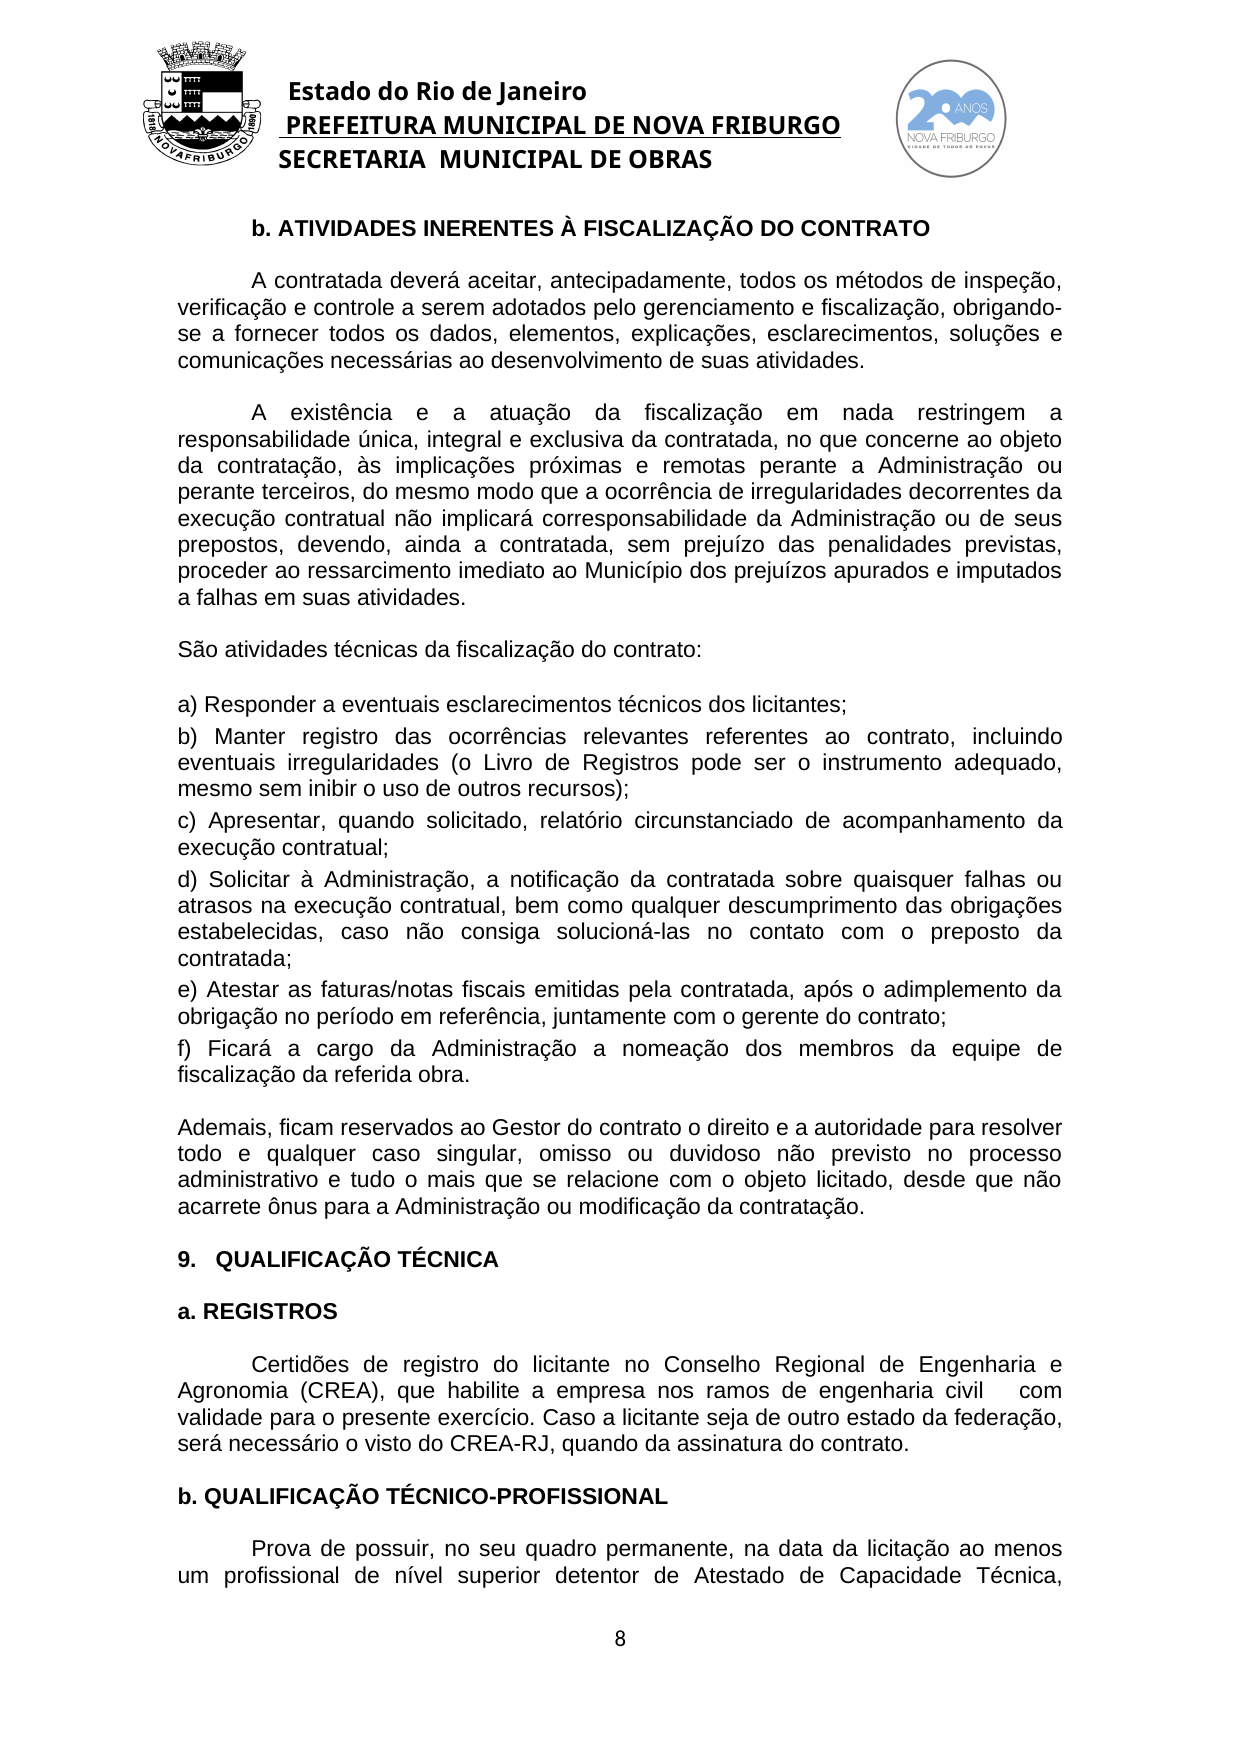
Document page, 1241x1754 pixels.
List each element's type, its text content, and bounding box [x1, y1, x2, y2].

text b. QUALIFICAÇÃO TÉCNICO-PROFISSIONAL [177, 1483, 1063, 1509]
text a. REGISTROS [177, 1298, 1063, 1324]
text b. ATIVIDADES INERENTES À FISCALIZAÇÃO DO CONTRATO [177, 215, 1063, 241]
text São atividades técnicas da fiscalização do contrato: [177, 636, 1063, 663]
picture [142, 40, 262, 166]
text c) Apresentar, quando solicitado, relatório circunstanciado de acompanhamento da execução contratual; [177, 807, 1063, 860]
text A contratada deverá aceitar, antecipadamente, todos os métodos de inspeção, verificação e controle a serem adotados pelo gerenciamento e fiscalização, obrigando-se a fornecer todos os dados, elementos, explicações, esclarecimentos, soluções e comunicações necessárias ao desenvolvimento de suas atividades. [177, 267, 1063, 373]
text a) Responder a eventuais esclarecimentos técnicos dos licitantes; [177, 691, 1063, 717]
text f) Ficará a cargo da Administração a nomeação dos membros da equipe de fiscalização da referida obra. [177, 1035, 1063, 1087]
text Ademais, ficam reservados ao Gestor do contrato o direito e a autoridade para resolver todo e qualquer caso singular, omisso ou duvidoso não previsto no processo administrativo e tudo o mais que se relacione com o objeto licitado, desde que não acarrete ônus para a Administração ou modificação da contratação. [177, 1114, 1063, 1219]
picture [852, 56, 1050, 182]
text e) Atestar as faturas/notas fiscais emitidas pela contratada, após o adimplemento da obrigação no período em referência, juntamente com o gerente do contrato; [177, 976, 1063, 1029]
text A existência e a atuação da fiscalização em nada restringem a responsabilidade única, integral e exclusiva da contratada, no que concerne ao objeto da contratação, às implicações próximas e remotas perante a Administração ou perante terceiros, do mesmo modo que a ocorrência de irregularidades decorrentes da execução contratual não implicará corresponsabilidade da Administração ou de seus prepostos, devendo, ainda a contratada, sem prejuízo das penalidades previstas, proceder ao ressarcimento imediato ao Município dos prejuízos apurados e imputados a falhas em suas atividades. [177, 399, 1063, 610]
text 9. QUALIFICAÇÃO TÉCNICA [177, 1246, 1063, 1272]
text b) Manter registro das ocorrências relevantes referentes ao contrato, incluindo eventuais irregularidades (o Livro de Registros pode ser o instrumento adequado, mesmo sem inibir o uso de outros recursos); [177, 723, 1063, 802]
text Certidões de registro do licitante no Conselho Regional de Engenharia e Agronomia (CREA), que habilite a empresa nos ramos de engenharia civil com validade para o presente exercício. Caso a licitante seja de outro estado da federação, será necessário o visto do CREA-RJ, quando da assinatura do contrato. [177, 1351, 1063, 1456]
text d) Solicitar à Administração, a notificação da contratada sobre quaisquer falhas ou atrasos na execução contratual, bem como qualquer descumprimento das obrigações estabelecidas, caso não consiga solucioná-las no contato com o preposto da contratada; [177, 866, 1063, 971]
